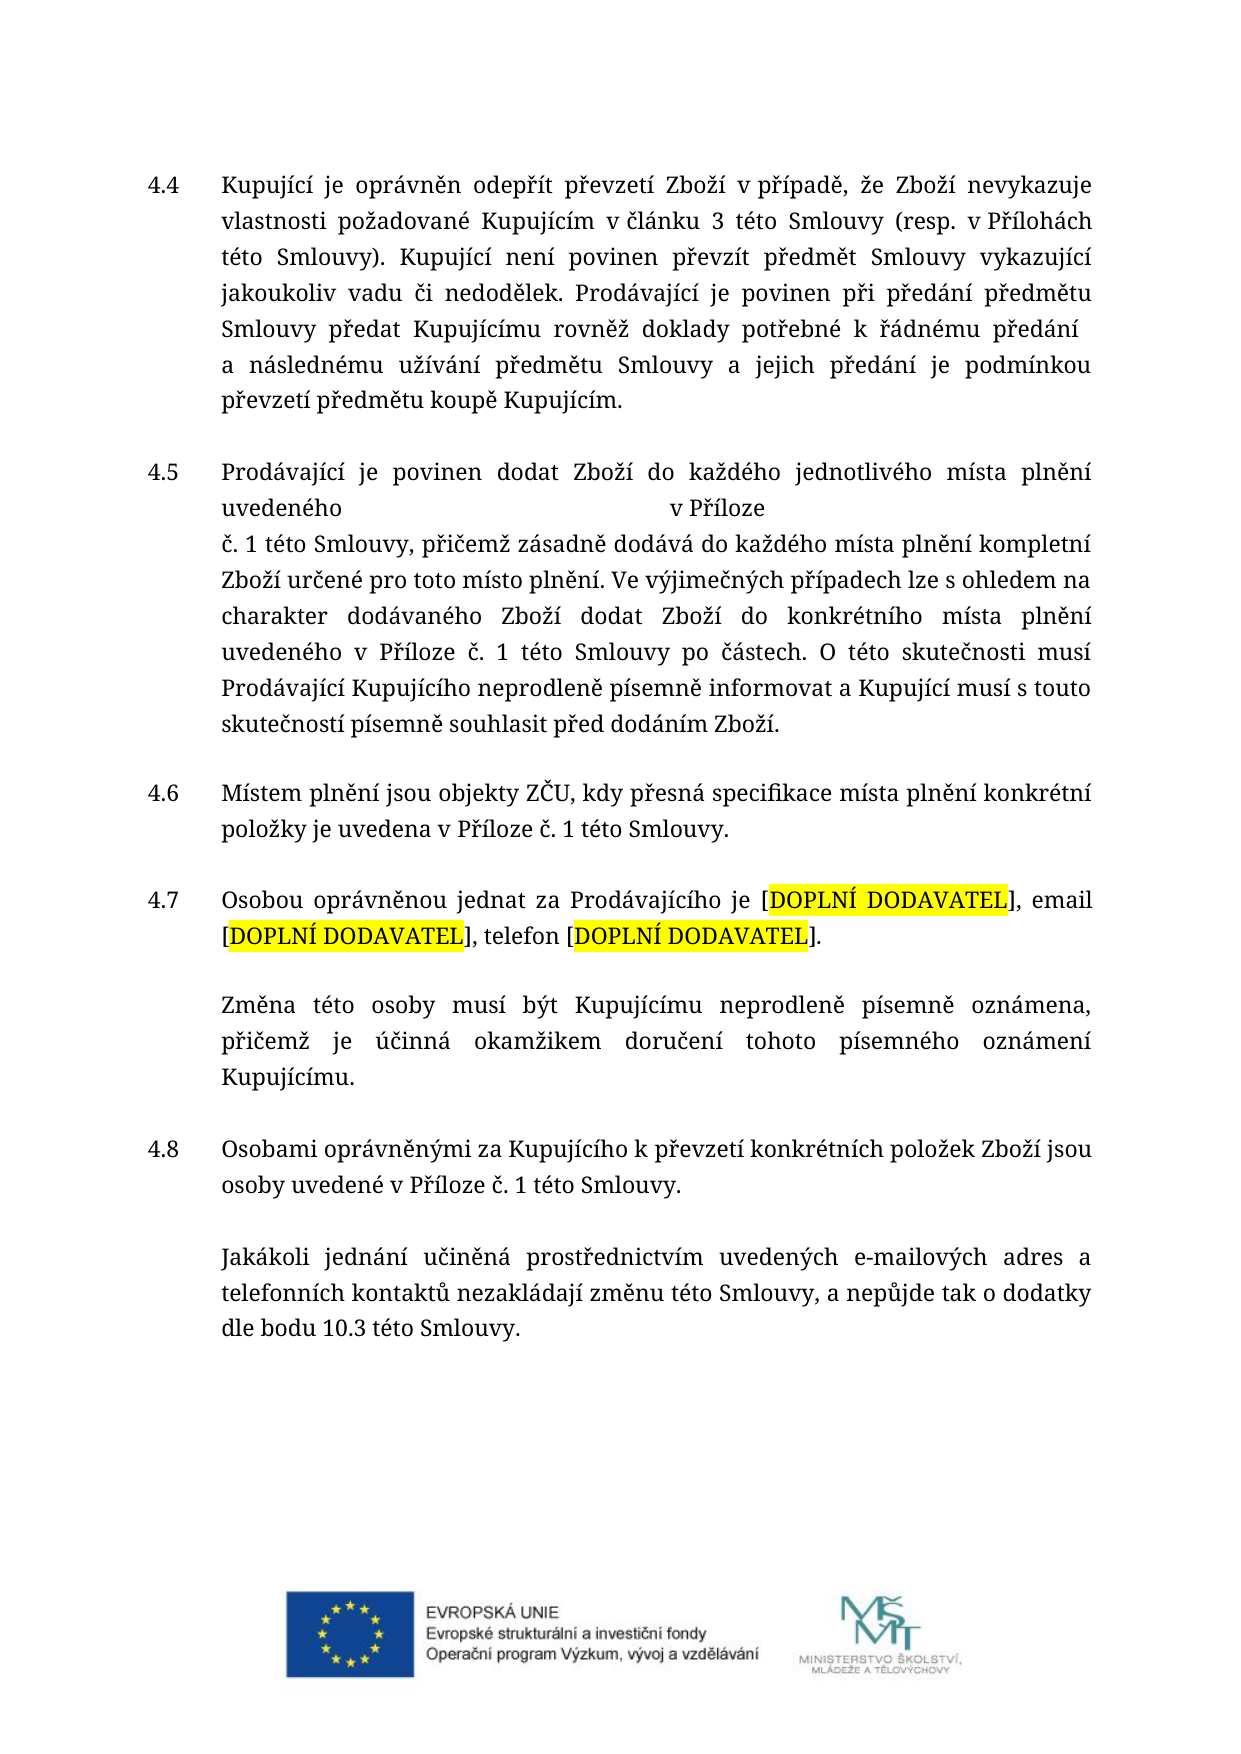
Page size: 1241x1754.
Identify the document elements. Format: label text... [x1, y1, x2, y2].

text Změna této osoby musí být Kupujícímu neprodleně písemně oznámena, přičemž je účinná okamžikem doručení tohoto písemného oznámení Kupujícímu. [221, 989, 1093, 1092]
picture [242, 1550, 999, 1720]
text Jakákoli jednání učiněná prostřednictvím uvedených e-mailových adres a telefonních kontaktů nezakládají změnu této Smlouvy, a nepůjde tak o dodatky dle bodu 10.3 této Smlouvy. [221, 1241, 1093, 1344]
text 4.5 Prodávající je povinen dodat Zboží do každého jednotlivého místa plnění uvedeného v Příloze č. 1 této Smlouvy, přičemž zásadně dodává do každého místa plnění kompletní Zboží určené pro toto místo plnění. Ve výjimečných případech lze s ohledem na charakter dodávaného Zboží dodat Zboží do konkrétního místa plnění uvedeného v Příloze č. 1 této Smlouvy po částech. O této skutečnosti musí Prodávající Kupujícího neprodleně písemně informovat a Kupující musí s touto skutečností písemně souhlasit před dodáním Zboží. [148, 456, 1093, 739]
text 4.7 Osobou oprávněnou jednat za Prodávajícího je [DOPLNÍ DODAVATEL], email [DOPLNÍ DODAVATEL], telefon [DOPLNÍ DODAVATEL]. [148, 884, 1093, 952]
text 4.6 Místem plnění jsou objekty ZČU, kdy přesná specifikace místa plnění konkrétní položky je uvedena v Příloze č. 1 této Smlouvy. [148, 777, 1093, 844]
text 4.4 Kupující je oprávněn odepřít převzetí Zboží v případě, že Zboží nevykazuje vlastnosti požadované Kupujícím v článku 3 této Smlouvy (resp. v Přílohách této Smlouvy). Kupující není povinen převzít předmět Smlouvy vykazující jakoukoliv vadu či nedodělek. Prodávající je povinen při předání předmětu Smlouvy předat Kupujícímu rovněž doklady potřebné k řádnému předání a následnému užívání předmětu Smlouvy a jejich předání je podmínkou převzetí předmětu koupě Kupujícím. [148, 169, 1093, 416]
text 4.8 Osobami oprávněnými za Kupujícího k převzetí konkrétních položek Zboží jsou osoby uvedené v Příloze č. 1 této Smlouvy. [148, 1133, 1093, 1200]
